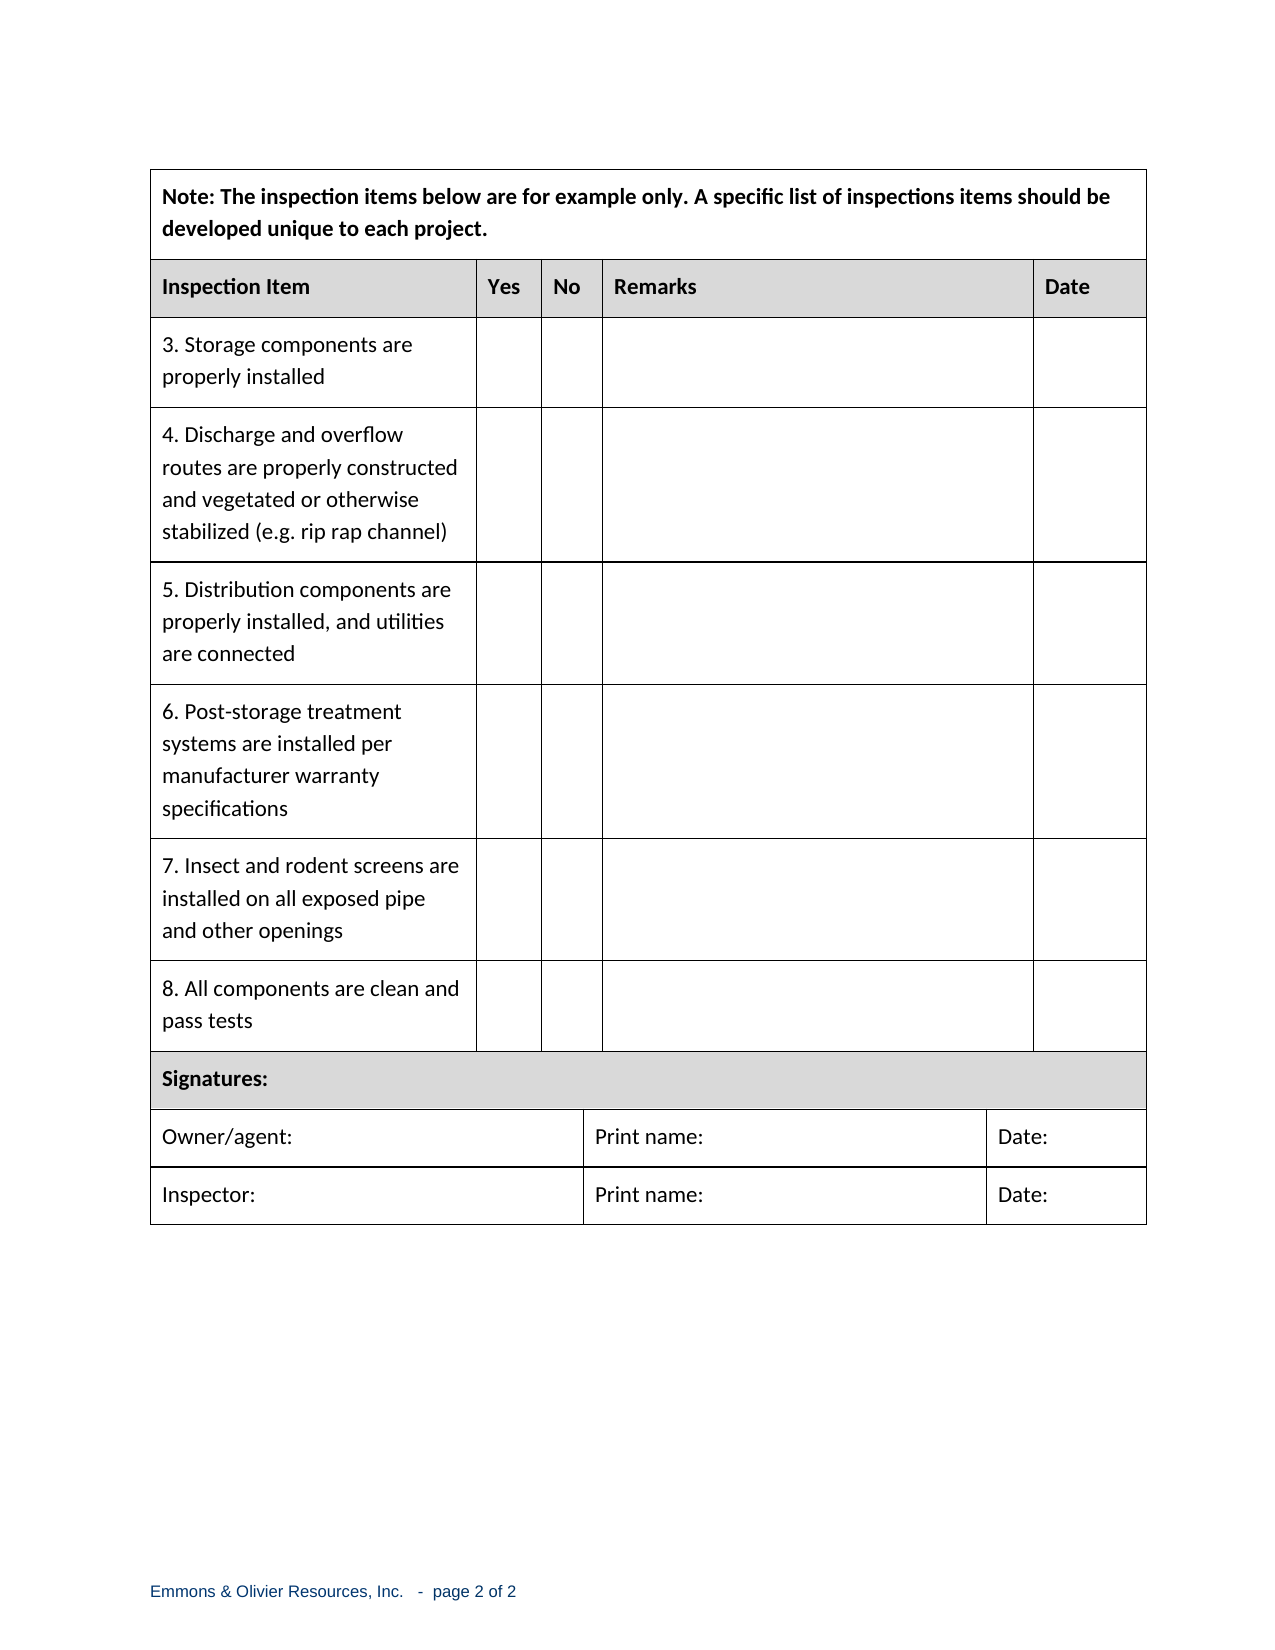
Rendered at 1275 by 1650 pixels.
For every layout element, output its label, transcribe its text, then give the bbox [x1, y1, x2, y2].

table_cell [603, 961, 1033, 1051]
table_cell No [542, 260, 602, 317]
table_cell [477, 961, 541, 1051]
table_cell Owner/agent: [151, 1110, 583, 1166]
table_cell Yes [477, 260, 541, 317]
table_cell [542, 961, 602, 1051]
table_cell [603, 563, 1033, 684]
table_cell [477, 839, 541, 960]
table_header Note: The inspection items below are for example only. A specific list of inspections items should be developed unique to each project. [151, 170, 1146, 259]
table_cell [603, 685, 1033, 838]
table_cell Date: [987, 1168, 1146, 1224]
table_cell [477, 318, 541, 407]
table_cell Inspection Item [151, 260, 476, 317]
table_cell [542, 563, 602, 684]
table_cell Inspector: [151, 1168, 583, 1224]
table_cell 6. Post-storage treatment systems are installed per manufacturer warranty specifications [151, 685, 476, 838]
table_cell [542, 839, 602, 960]
table_cell [1034, 839, 1146, 960]
table_cell [477, 563, 541, 684]
table_cell Date: [987, 1110, 1146, 1166]
table_cell [542, 408, 602, 561]
table_cell Date [1034, 260, 1146, 317]
table_cell [542, 318, 602, 407]
table_cell [603, 408, 1033, 561]
table_cell [477, 408, 541, 561]
table_cell [603, 318, 1033, 407]
table_cell [477, 685, 541, 838]
table_cell Print name: [584, 1110, 986, 1166]
table_cell [542, 685, 602, 838]
table_cell Print name: [584, 1168, 986, 1224]
table_cell [1034, 685, 1146, 838]
table_cell [603, 839, 1033, 960]
table_cell Remarks [603, 260, 1033, 317]
table_cell 3. Storage components are properly installed [151, 318, 476, 407]
table_cell [1034, 318, 1146, 407]
table_cell 5. Distribution components are properly installed, and utilities are connected [151, 563, 476, 684]
table_cell 8. All components are clean and pass tests [151, 961, 476, 1051]
table_cell 7. Insect and rodent screens are installed on all exposed pipe and other openings [151, 839, 476, 960]
table_cell 4. Discharge and overflow routes are properly constructed and vegetated or otherwise stabilized (e.g. rip rap channel) [151, 408, 476, 561]
table_cell [1034, 563, 1146, 684]
table_cell [1034, 408, 1146, 561]
table_cell Signatures: [151, 1052, 1146, 1108]
table_cell [1034, 961, 1146, 1051]
